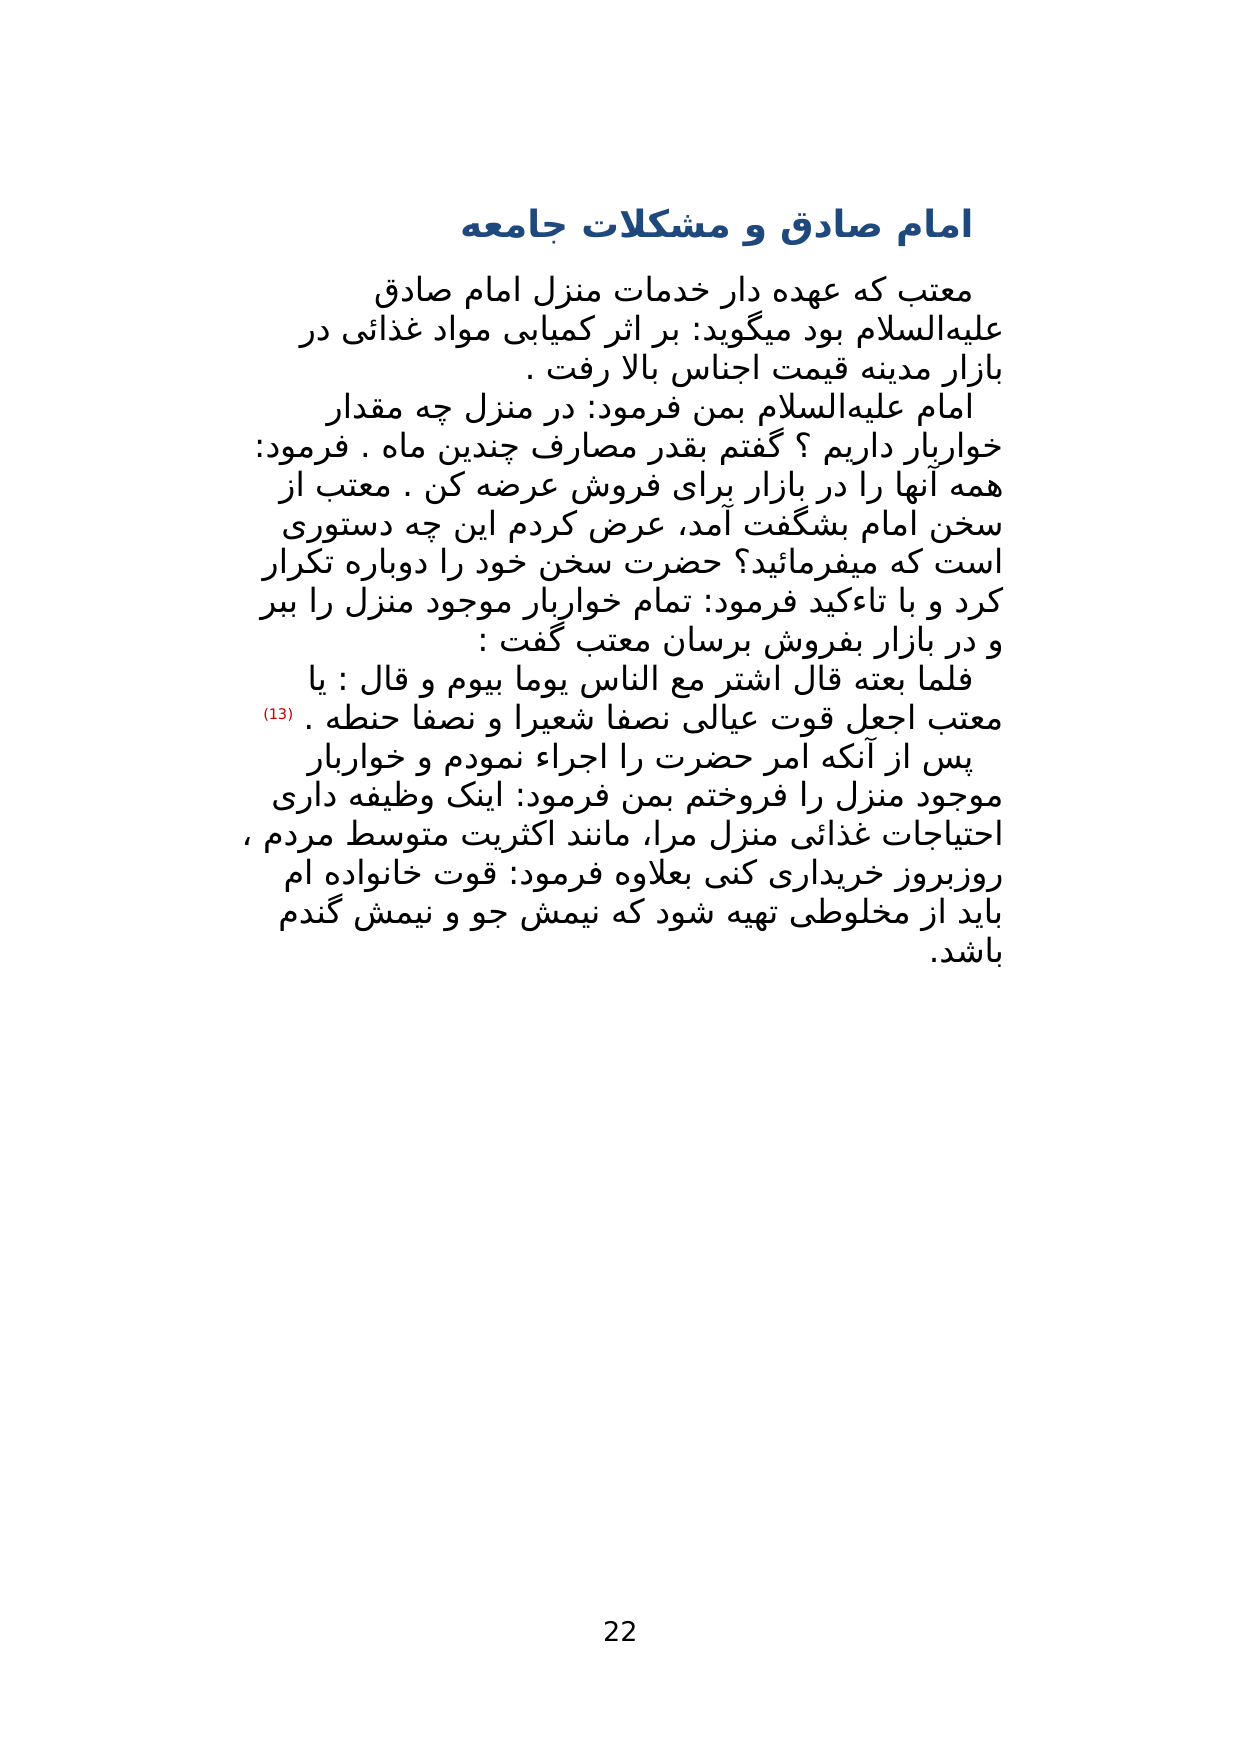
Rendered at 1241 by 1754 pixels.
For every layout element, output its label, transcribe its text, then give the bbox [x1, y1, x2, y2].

text معتب که عهده دار خدمات منزل امام صادق عليه‌السلام بود میگوید: بر اثر کمیابی مواد غذائی در بازار مدینه قیمت اجناس بالا رفت . [236, 271, 1004, 387]
text امام عليه‌السلام بمن فرمود: در منزل چه مقدار خواربار داریم ؟ گفتم بقدر مصارف چندین ماه . فرمود: همه آنها را در بازار برای فروش عرضه کن . معتب از سخن امام بشگفت آمد، عرض کردم این چه دستوری است که میفرمائید؟ حضرت سخن خود را دوباره تکرار کرد و با تاءکید فرمود: تمام خواربار موجود منزل را ببر و در بازار بفروش برسان معتب گفت : [236, 387, 1004, 659]
text فلما بعته قال اشتر مع الناس یوما بیوم و قال : یا معتب اجعل قوت عیالی نصفا شعیرا و نصفا حنطه . (13) [236, 659, 1004, 737]
text پس از آنکه امر حضرت را اجراء نمودم و خواربار موجود منزل را فروختم بمن فرمود: اینک وظیفه داری احتیاجات غذائی منزل مرا، مانند اکثریت متوسط مردم ، روزبروز خریداری کنی بعلاوه فرمود: قوت خانواده ام باید از مخلوطی تهیه شود که نیمش جو و نیمش گندم باشد. [236, 737, 1004, 970]
subtitle امام صادق و مشکلات جامعه [236, 202, 1004, 246]
